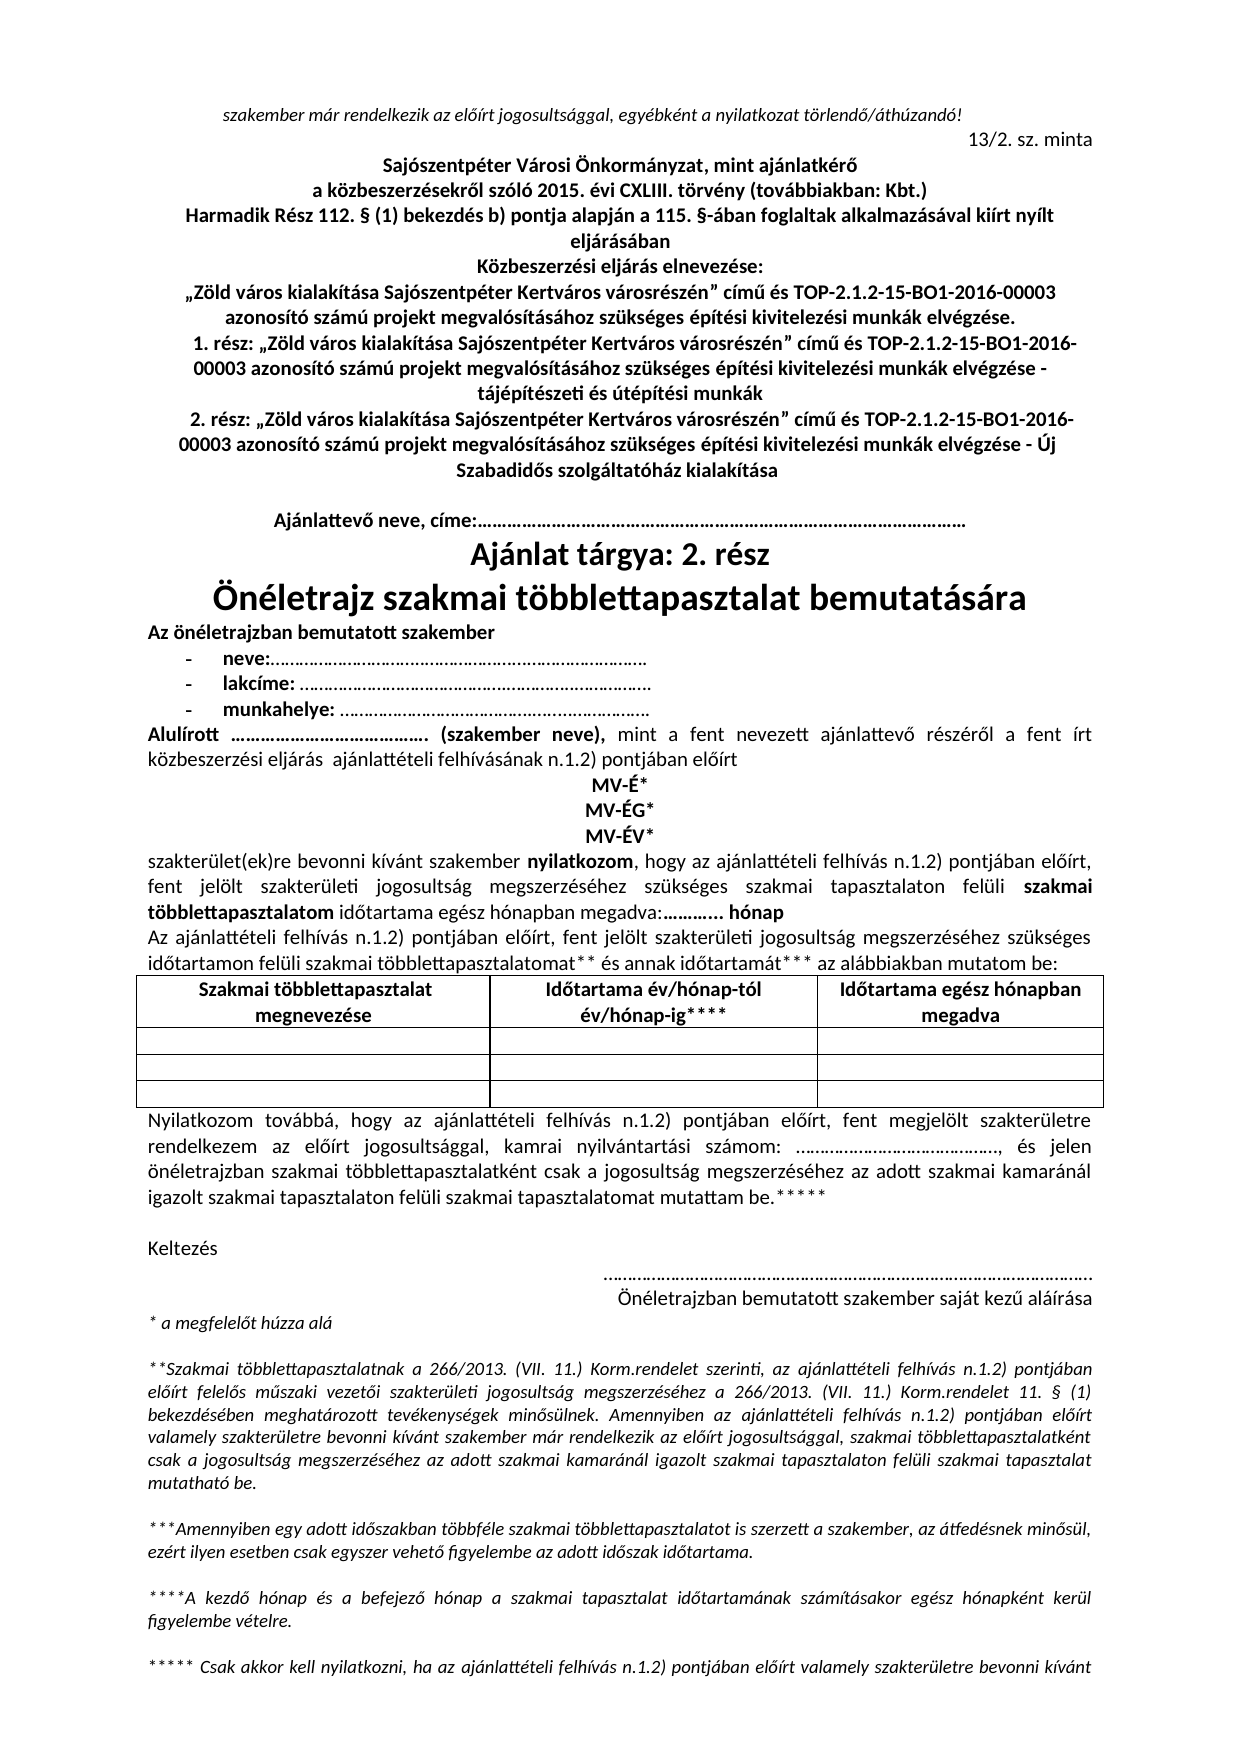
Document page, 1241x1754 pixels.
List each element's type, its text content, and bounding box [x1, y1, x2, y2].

table_cell [137, 1028, 489, 1054]
text szakterület(ek)re bevonni kívánt szakember nyilatkozom, hogy az ajánlattételi felhívás n.1.2) pontjában előírt, fent jelölt szakterületi jogosultság megszerzéséhez szükséges szakmai tapasztalaton felüli szakmai többlettapasztalatom időtartama egész hónapban megadva:………... hónap [148, 848, 1093, 924]
text Az önéletrajzban bemutatott szakember [148, 619, 1093, 645]
text Az ajánlattételi felhívás n.1.2) pontjában előírt, fent jelölt szakterületi jogosultság megszerzéséhez szükséges időtartamon felüli szakmai többlettapasztalatomat** és annak időtartamát*** az alábbiakban mutatom be: [148, 924, 1093, 975]
text Sajószentpéter Városi Önkormányzat, mint ajánlatkérő [148, 152, 1093, 177]
text ………………………………………………………………………………………… [148, 1260, 1093, 1286]
table_cell [491, 1055, 817, 1080]
text „Zöld város kialakítása Sajószentpéter Kertváros városrészén” című és TOP-2.1.2-15-BO1-2016-00003 azonosító számú projekt megvalósításához szükséges építési kivitelezési munkák elvégzése. [148, 279, 1093, 330]
list neve:…………………………..………………...……………………. [185, 645, 1093, 670]
text Nyilatkozom továbbá, hogy az ajánlattételi felhívás n.1.2) pontjában előírt, fent megjelölt szakterületre rendelkezem az előírt jogosultsággal, kamrai nyilvántartási számom: ……………………………………, és jelen önéletrajzban szakmai többlettapasztalatként csak a jogosultság megszerzéséhez az adott szakmai kamaránál igazolt szakmai tapasztalaton felüli szakmai tapasztalatomat mutattam be.***** [148, 1108, 1093, 1209]
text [148, 103, 1093, 126]
text Harmadik Rész 112. § (1) bekezdés b) pontja alapján a 115. §-ában foglaltak alkalmazásával kiírt nyílt eljárásában [148, 203, 1093, 253]
table_header Időtartama év/hónap-tól év/hónap-ig**** [491, 976, 817, 1027]
text Önéletrajz szakmai többlettapasztalat bemutatására [148, 574, 1093, 619]
text Ajánlattevő neve, címe:……………………………………………………………………………………… [148, 508, 1093, 533]
text Alulírott …………………………………. (szakember neve), mint a fent nevezett ajánlattevő részéről a fent írt közbeszerzési eljárás ajánlattételi felhívásának n.1.2) pontjában előírt [148, 721, 1093, 772]
table_cell [491, 1081, 817, 1107]
text MV-ÉG* [148, 797, 1093, 823]
text Keltezés [148, 1235, 1093, 1260]
text **Szakmai többlettapasztalatnak a 266/2013. (VII. 11.) Korm.rendelet szerinti, az ajánlattételi felhívás n.1.2) pontjában előírt felelős műszaki vezetői szakterületi jogosultság megszerzéséhez a 266/2013. (VII. 11.) Korm.rendelet 11. § (1) bekezdésében meghatározott tevékenységek minősülnek. Amennyiben az ajánlattételi felhívás n.1.2) pontjában előírt valamely szakterületre bevonni kívánt szakember már rendelkezik az előírt jogosultsággal, szakmai többlettapasztalatként csak a jogosultság megszerzéséhez az adott szakmai kamaránál igazolt szakmai tapasztalaton felüli szakmai tapasztalat mutatható be. [148, 1357, 1093, 1494]
table_cell [137, 1055, 489, 1080]
text 1. rész: „Zöld város kialakítása Sajószentpéter Kertváros városrészén” című és TOP-2.1.2-15-BO1-2016-00003 azonosító számú projekt megvalósításához szükséges építési kivitelezési munkák elvégzése - tájépítészeti és útépítési munkák [148, 330, 1093, 406]
text a közbeszerzésekről szóló 2015. évi CXLIII. törvény (továbbiakban: Kbt.) [148, 177, 1093, 203]
text MV-ÉV* [148, 823, 1093, 848]
table_cell [818, 1028, 1103, 1054]
text Önéletrajzban bemutatott szakember saját kezű aláírása [148, 1286, 1093, 1311]
text ****A kezdő hónap és a befejező hónap a szakmai tapasztalat időtartamának számításakor egész hónapként kerül figyelembe vételre. [148, 1586, 1093, 1632]
table_header Szakmai többlettapasztalat megnevezése [137, 976, 489, 1027]
text 13/2. sz. minta [148, 126, 1093, 152]
text * a megfelelőt húzza alá [148, 1311, 1093, 1334]
table_cell [137, 1081, 489, 1107]
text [148, 1655, 1093, 1678]
text 2. rész: „Zöld város kialakítása Sajószentpéter Kertváros városrészén” című és TOP-2.1.2-15-BO1-2016-00003 azonosító számú projekt megvalósításához szükséges építési kivitelezési munkák elvégzése - Új Szabadidős szolgáltatóház kialakítása [148, 406, 1087, 482]
list lakcíme: …………………………………….…………..……………. [185, 670, 1093, 696]
table_header Időtartama egész hónapban megadva [818, 976, 1103, 1027]
text MV-É* [148, 772, 1093, 797]
table_cell [491, 1028, 817, 1054]
text Közbeszerzési eljárás elnevezése: [148, 253, 1093, 279]
table_cell [818, 1081, 1103, 1107]
list munkahelye: ………………………………….….....……………. [185, 696, 1093, 721]
text Ajánlat tárgya: 2. rész [148, 533, 1093, 574]
text ***Amennyiben egy adott időszakban többféle szakmai többlettapasztalatot is szerzett a szakember, az átfedésnek minősül, ezért ilyen esetben csak egyszer vehető figyelembe az adott időszak időtartama. [148, 1517, 1093, 1563]
table_cell [818, 1055, 1103, 1080]
